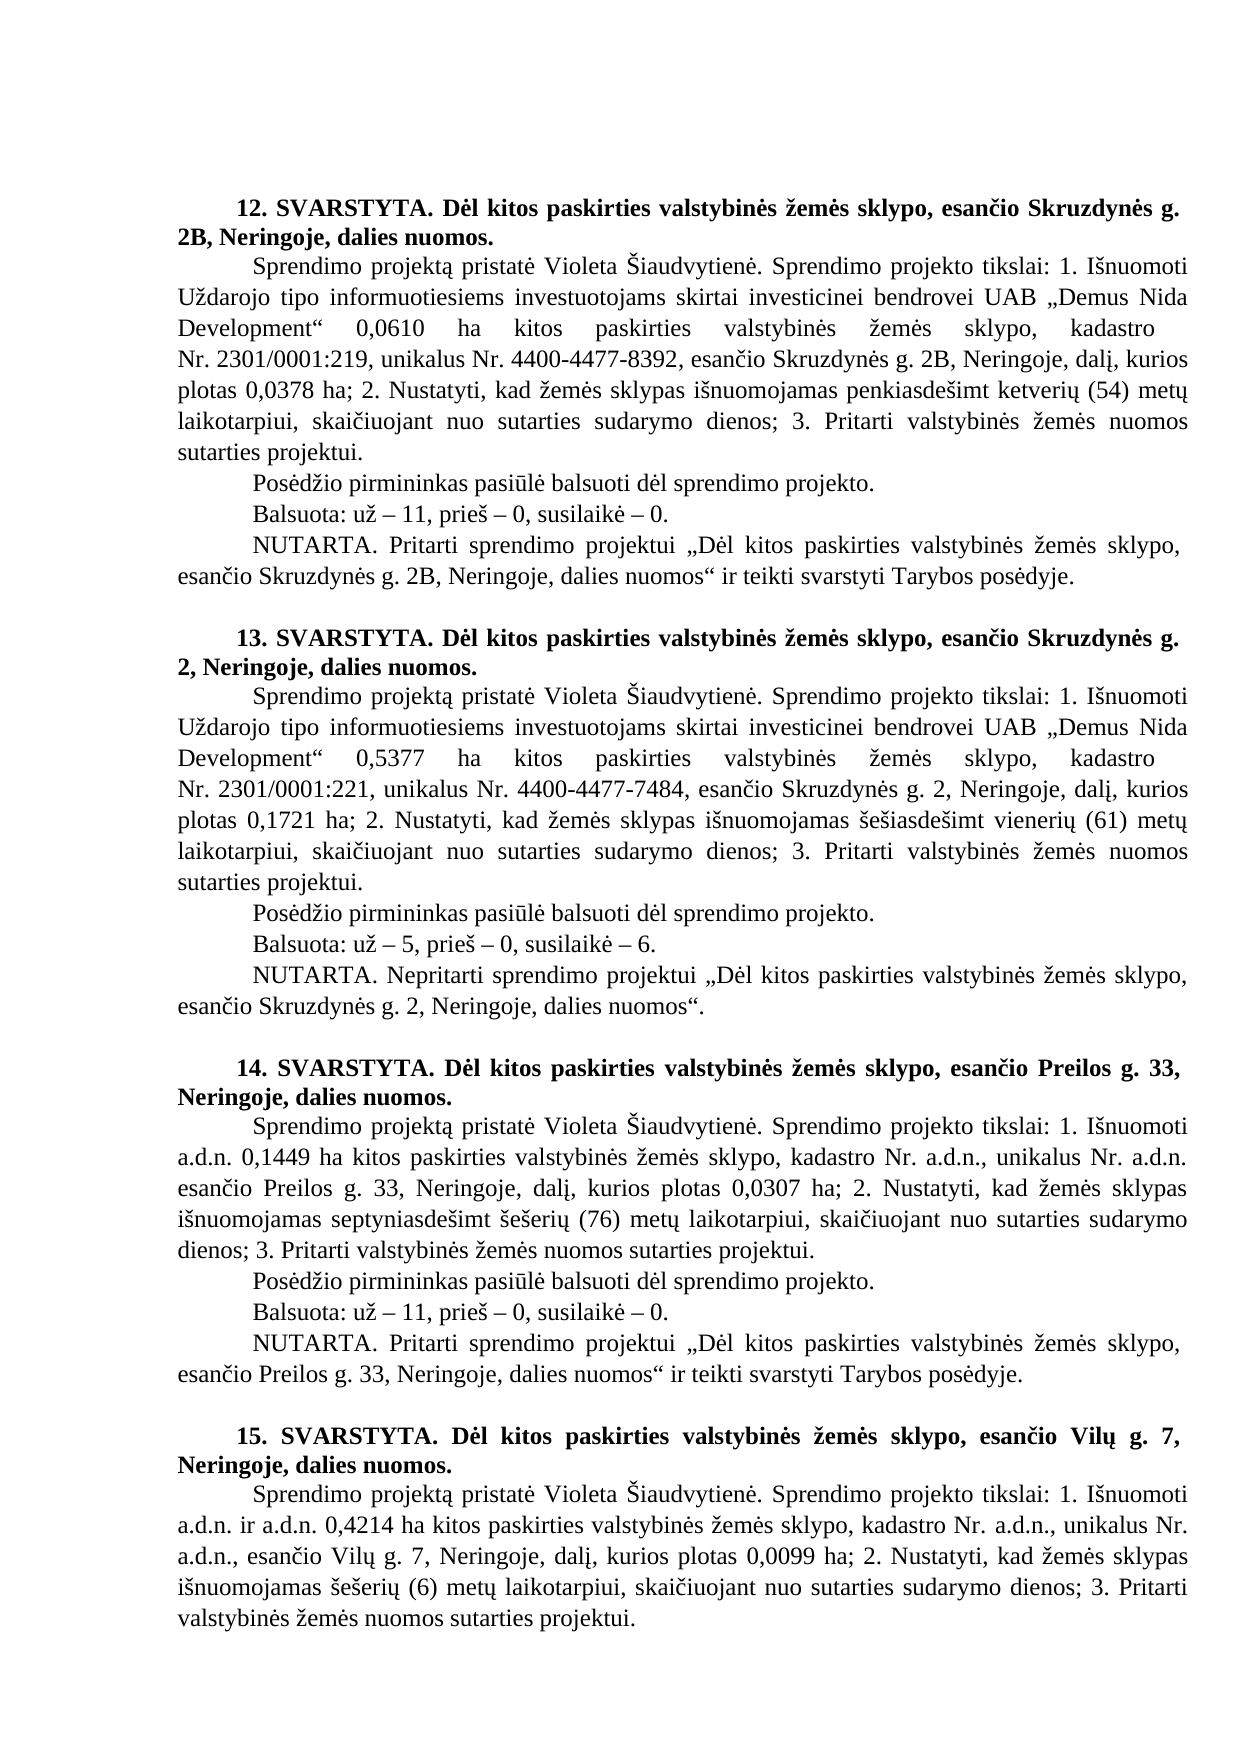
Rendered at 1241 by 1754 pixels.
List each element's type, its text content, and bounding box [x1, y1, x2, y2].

text Posėdžio pirmininkas pasiūlė balsuoti dėl sprendimo projekto. [177, 898, 1189, 927]
text Posėdžio pirmininkas pasiūlė balsuoti dėl sprendimo projekto. [177, 468, 1189, 497]
text Sprendimo projektą pristatė Violeta Šiaudvytienė. Sprendimo projekto tikslai: 1. Išnuomoti a.d.n. 0,1449 ha kitos paskirties valstybinės žemės sklypo, kadastro Nr. a.d.n., unikalus Nr. a.d.n. esančio Preilos g. 33, Neringoje, dalį, kurios plotas 0,0307 ha; 2. Nustatyti, kad žemės sklypas išnuomojamas septyniasdešimt šešerių (76) metų laikotarpiui, skaičiuojant nuo sutarties sudarymo dienos; 3. Pritarti valstybinės žemės nuomos sutarties projektui. [177, 1111, 1189, 1264]
text Sprendimo projektą pristatė Violeta Šiaudvytienė. Sprendimo projekto tikslai: 1. Išnuomoti a.d.n. ir a.d.n. 0,4214 ha kitos paskirties valstybinės žemės sklypo, kadastro Nr. a.d.n., unikalus Nr. a.d.n., esančio Vilų g. 7, Neringoje, dalį, kurios plotas 0,0099 ha; 2. Nustatyti, kad žemės sklypas išnuomojamas šešerių (6) metų laikotarpiui, skaičiuojant nuo sutarties sudarymo dienos; 3. Pritarti valstybinės žemės nuomos sutarties projektui. [177, 1479, 1189, 1632]
text NUTARTA. Pritarti sprendimo projektui „Dėl kitos paskirties valstybinės žemės sklypo, esančio Preilos g. 33, Neringoje, dalies nuomos“ ir teikti svarstyti Tarybos posėdyje. [177, 1328, 1181, 1388]
text 15. SVARSTYTA. Dėl kitos paskirties valstybinės žemės sklypo, esančio Vilų g. 7, Neringoje, dalies nuomos. [177, 1421, 1181, 1479]
text NUTARTA. Nepritarti sprendimo projektui „Dėl kitos paskirties valstybinės žemės sklypo, esančio Skruzdynės g. 2, Neringoje, dalies nuomos“. [177, 960, 1189, 1020]
text 14. SVARSTYTA. Dėl kitos paskirties valstybinės žemės sklypo, esančio Preilos g. 33, Neringoje, dalies nuomos. [177, 1053, 1181, 1111]
text Sprendimo projektą pristatė Violeta Šiaudvytienė. Sprendimo projekto tikslai: 1. Išnuomoti Uždarojo tipo informuotiesiems investuotojams skirtai investicinei bendrovei UAB „Demus Nida Development“ 0,0610 ha kitos paskirties valstybinės žemės sklypo, kadastro Nr. 2301/0001:219, unikalus Nr. 4400-4477-8392, esančio Skruzdynės g. 2B, Neringoje, dalį, kurios plotas 0,0378 ha; 2. Nustatyti, kad žemės sklypas išnuomojamas penkiasdešimt ketverių (54) metų laikotarpiui, skaičiuojant nuo sutarties sudarymo dienos; 3. Pritarti valstybinės žemės nuomos sutarties projektui. [177, 251, 1189, 466]
text Balsuota: už – 11, prieš – 0, susilaikė – 0. [177, 1297, 1181, 1326]
text 13. SVARSTYTA. Dėl kitos paskirties valstybinės žemės sklypo, esančio Skruzdynės g. 2, Neringoje, dalies nuomos. [177, 623, 1181, 681]
text 12. SVARSTYTA. Dėl kitos paskirties valstybinės žemės sklypo, esančio Skruzdynės g. 2B, Neringoje, dalies nuomos. [177, 193, 1181, 251]
text Sprendimo projektą pristatė Violeta Šiaudvytienė. Sprendimo projekto tikslai: 1. Išnuomoti Uždarojo tipo informuotiesiems investuotojams skirtai investicinei bendrovei UAB „Demus Nida Development“ 0,5377 ha kitos paskirties valstybinės žemės sklypo, kadastro Nr. 2301/0001:221, unikalus Nr. 4400-4477-7484, esančio Skruzdynės g. 2, Neringoje, dalį, kurios plotas 0,1721 ha; 2. Nustatyti, kad žemės sklypas išnuomojamas šešiasdešimt vienerių (61) metų laikotarpiui, skaičiuojant nuo sutarties sudarymo dienos; 3. Pritarti valstybinės žemės nuomos sutarties projektui. [177, 681, 1189, 896]
text Posėdžio pirmininkas pasiūlė balsuoti dėl sprendimo projekto. [177, 1266, 1189, 1295]
text NUTARTA. Pritarti sprendimo projektui „Dėl kitos paskirties valstybinės žemės sklypo, esančio Skruzdynės g. 2B, Neringoje, dalies nuomos“ ir teikti svarstyti Tarybos posėdyje. [177, 530, 1181, 590]
text Balsuota: už – 5, prieš – 0, susilaikė – 6. [177, 929, 1189, 958]
text Balsuota: už – 11, prieš – 0, susilaikė – 0. [177, 499, 1181, 528]
